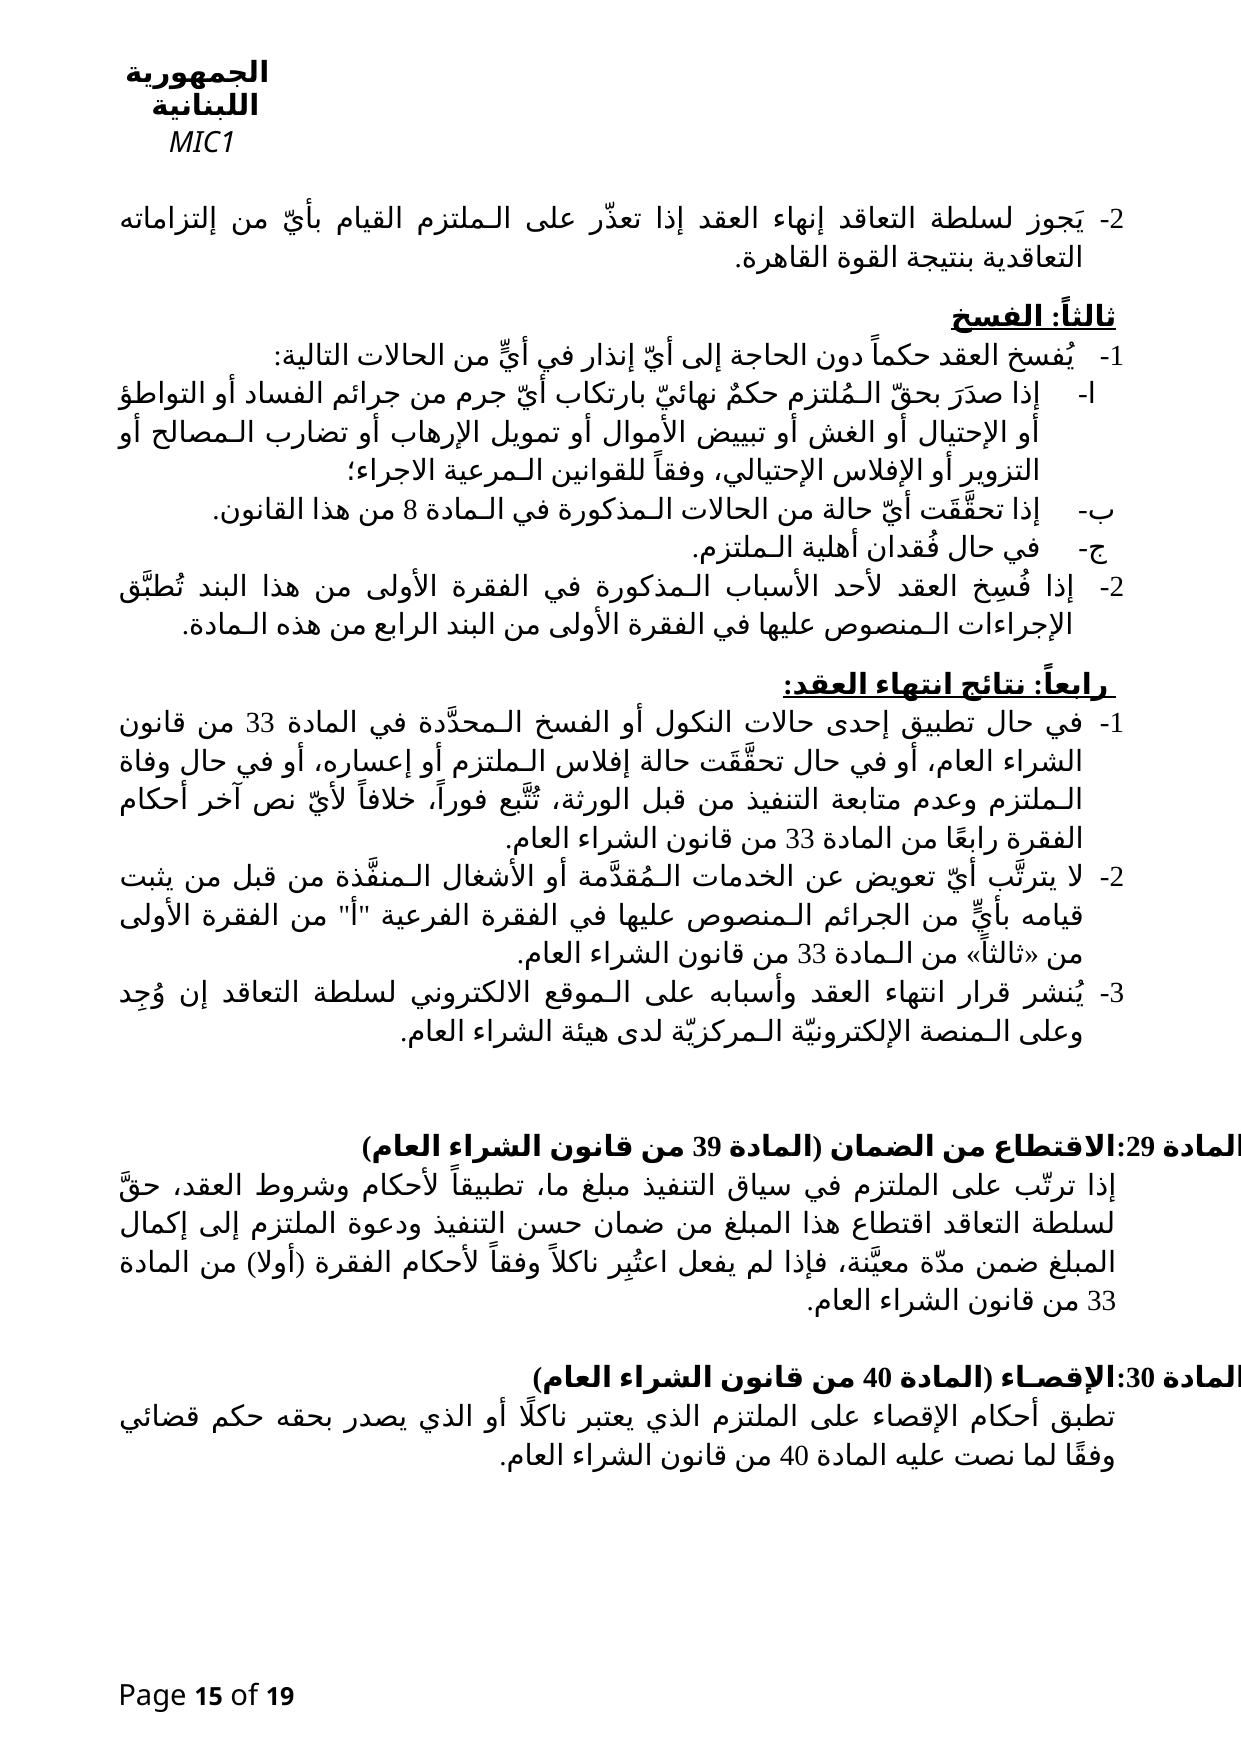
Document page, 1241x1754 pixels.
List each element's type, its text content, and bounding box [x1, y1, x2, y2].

list في حال تطبيق إحدى حالات النكول أو الفسخ الـمحدَّدة في المادة 33 من قانون الشراء العام، أو في حال تحقَّقَت حالة إفلاس الـملتزم أو إعساره، أو في حال وفاة الـملتزم وعدم متابعة التنفيذ من قبل الورثة، تُتَّبع فوراً، خلافاً لأيّ نص آخر أحكام الفقرة رابعًا من المادة 33 من قانون الشراء العام. [118, 705, 1112, 854]
subtitle الاقتطاع من الضمان (المادة 39 من قانون الشراء العام) [118, 1129, 1116, 1163]
subtitle الإقصـاء (المادة 40 من قانون الشراء العام) [118, 1361, 1116, 1394]
list لا يترتَّب أيّ تعويض عن الخدمات الـمُقدَّمة أو الأشغال الـمنفَّذة من قبل من يثبت قيامه بأيٍّ من الجرائم الـمنصوص عليها في الفقرة الفرعية "أ" من الفقرة الأولى من «ثالثاً» من الـمادة 33 من قانون الشراء العام. [118, 859, 1112, 970]
list إذا فُسِخ العقد لأحد الأسباب الـمذكورة في الفقرة الأولى من هذا البند تُطبَّق الإجراءات الـمنصوص عليها في الفقرة الأولى من البند الرابع من هذه الـمادة. [118, 569, 1112, 641]
text إذا ترتّب على الملتزم في سياق التنفيذ مبلغ ما، تطبيقاً لأحكام وشروط العقد، حقَّ لسلطة التعاقد اقتطاع هذا المبلغ من ضمان حسن التنفيذ ودعوة الملتزم إلى إكمال المبلغ ضمن مدّة معيَّنة، فإذا لم يفعل اعتُبِر ناكلاً وفقاً لأحكام الفقرة (أولا) من المادة 33 من قانون الشراء العام. [118, 1168, 1116, 1317]
list إذا صدَرَ بحقّ الـمُلتزم حكمٌ نهائيّ بارتكاب أيّ جرم من جرائم الفساد أو التواطؤ أو الإحتيال أو الغش أو تبييض الأموال أو تمويل الإرهاب أو تضارب الـمصالح أو التزوير أو الإفلاس الإحتيالي، وفقاً للقوانين الـمرعية الاجراء؛ [118, 376, 1078, 487]
text تطبق أحكام الإقصاء على الملتزم الذي يعتبر ناكلًا أو الذي يصدر بحقه حكم قضائي وفقًا لما نصت عليه المادة 40 من قانون الشراء العام. [118, 1399, 1116, 1471]
list في حال فُقدان أهلية الـملتزم. [118, 530, 1078, 564]
list إذا تحقَّقَت أيّ حالة من الحالات الـمذكورة في الـمادة 8 من هذا القانون. [118, 492, 1078, 525]
list يُفسخ العقد حكماً دون الحاجة إلى أيّ إنذار في أيٍّ من الحالات التالية: [118, 338, 1112, 371]
text ثالثاً: الفسخ [118, 299, 1116, 333]
list يُنشر قرار انتهاء العقد وأسبابه على الـموقع الالكتروني لسلطة التعاقد إن وُجِد وعلى الـمنصة الإلكترونيّة الـمركزيّة لدى هيئة الشراء العام. [118, 975, 1112, 1047]
text رابعاً: نتائج انتهاء العقد: [118, 667, 1116, 700]
list يَجوز لسلطة التعاقد إنهاء العقد إذا تعذّر على الـملتزم القيام بأيّ من إلتزاماته التعاقدية بنتيجة القوة القاهرة. [118, 201, 1112, 273]
